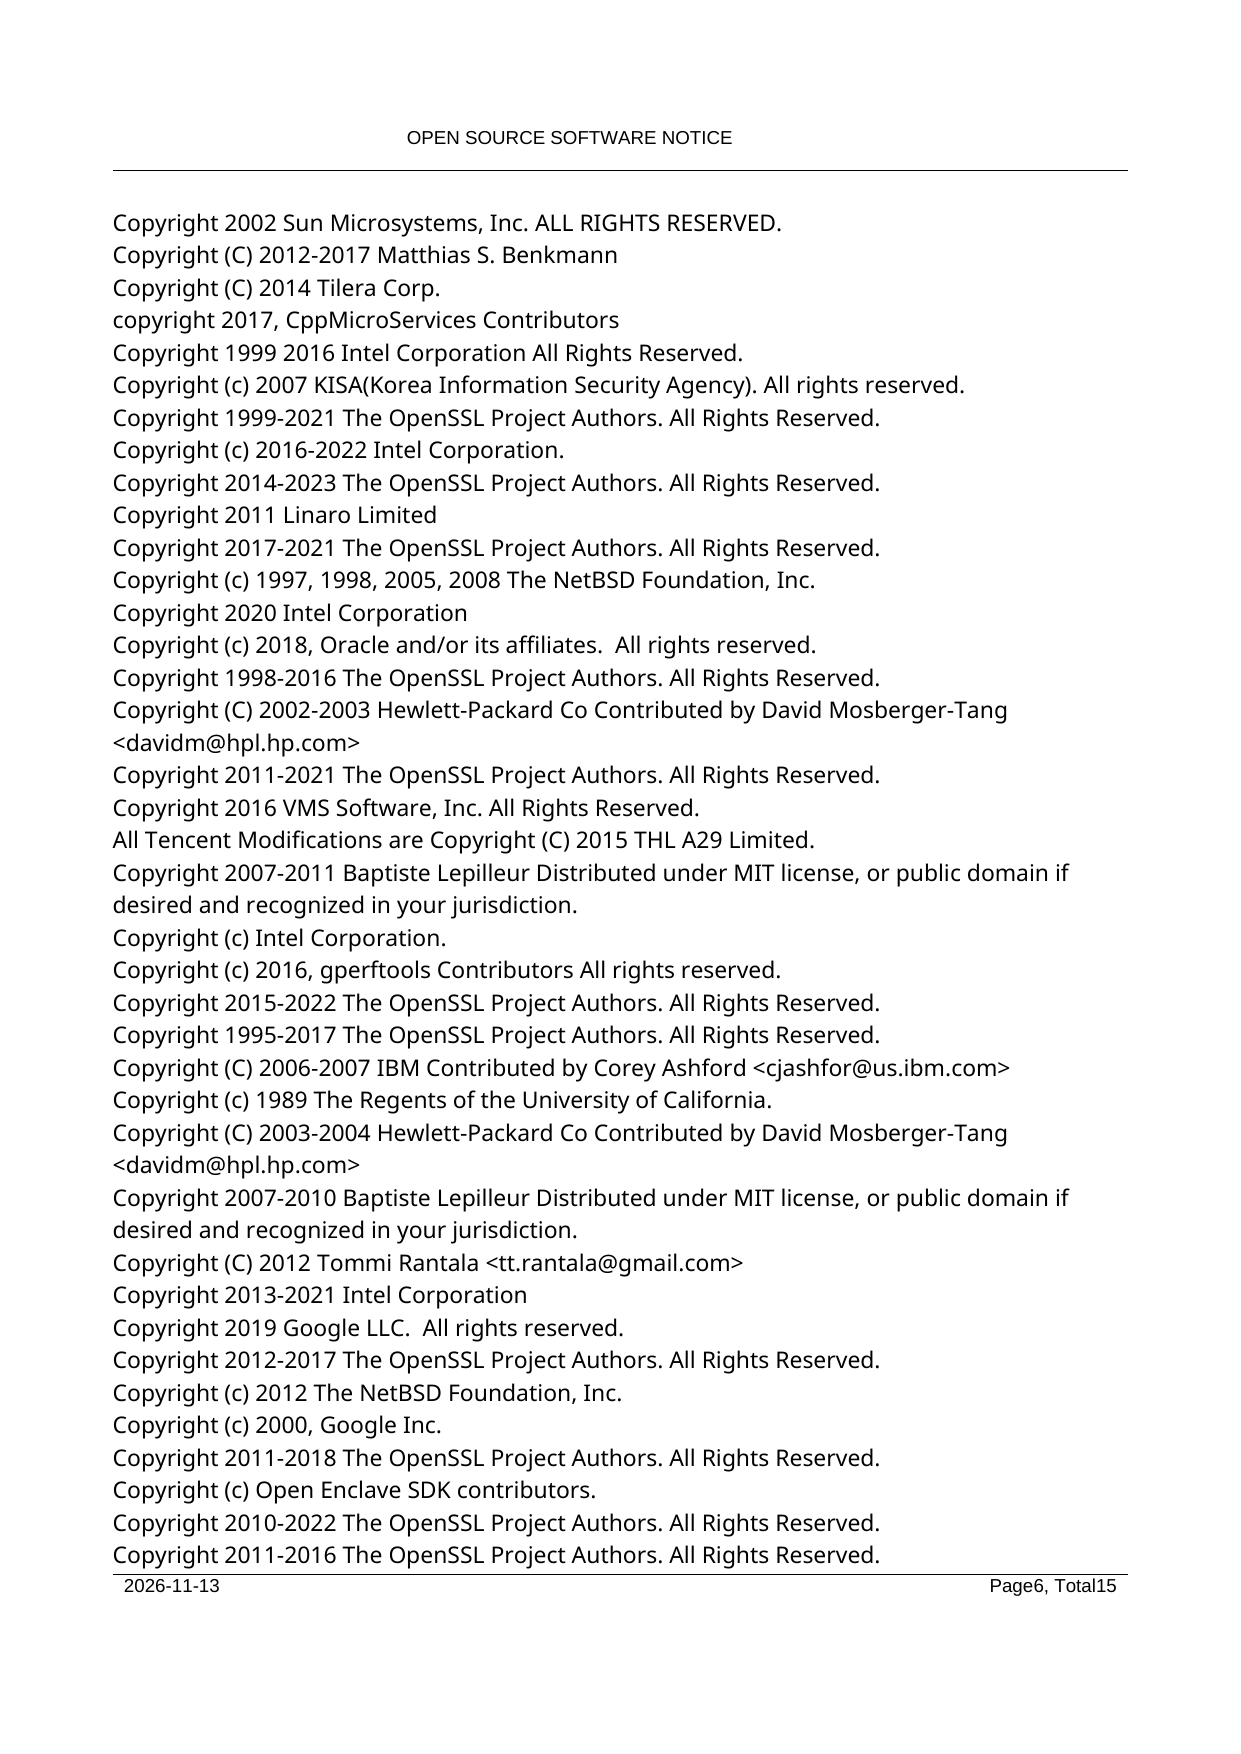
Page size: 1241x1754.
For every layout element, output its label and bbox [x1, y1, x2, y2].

text [112, 206, 1128, 1571]
